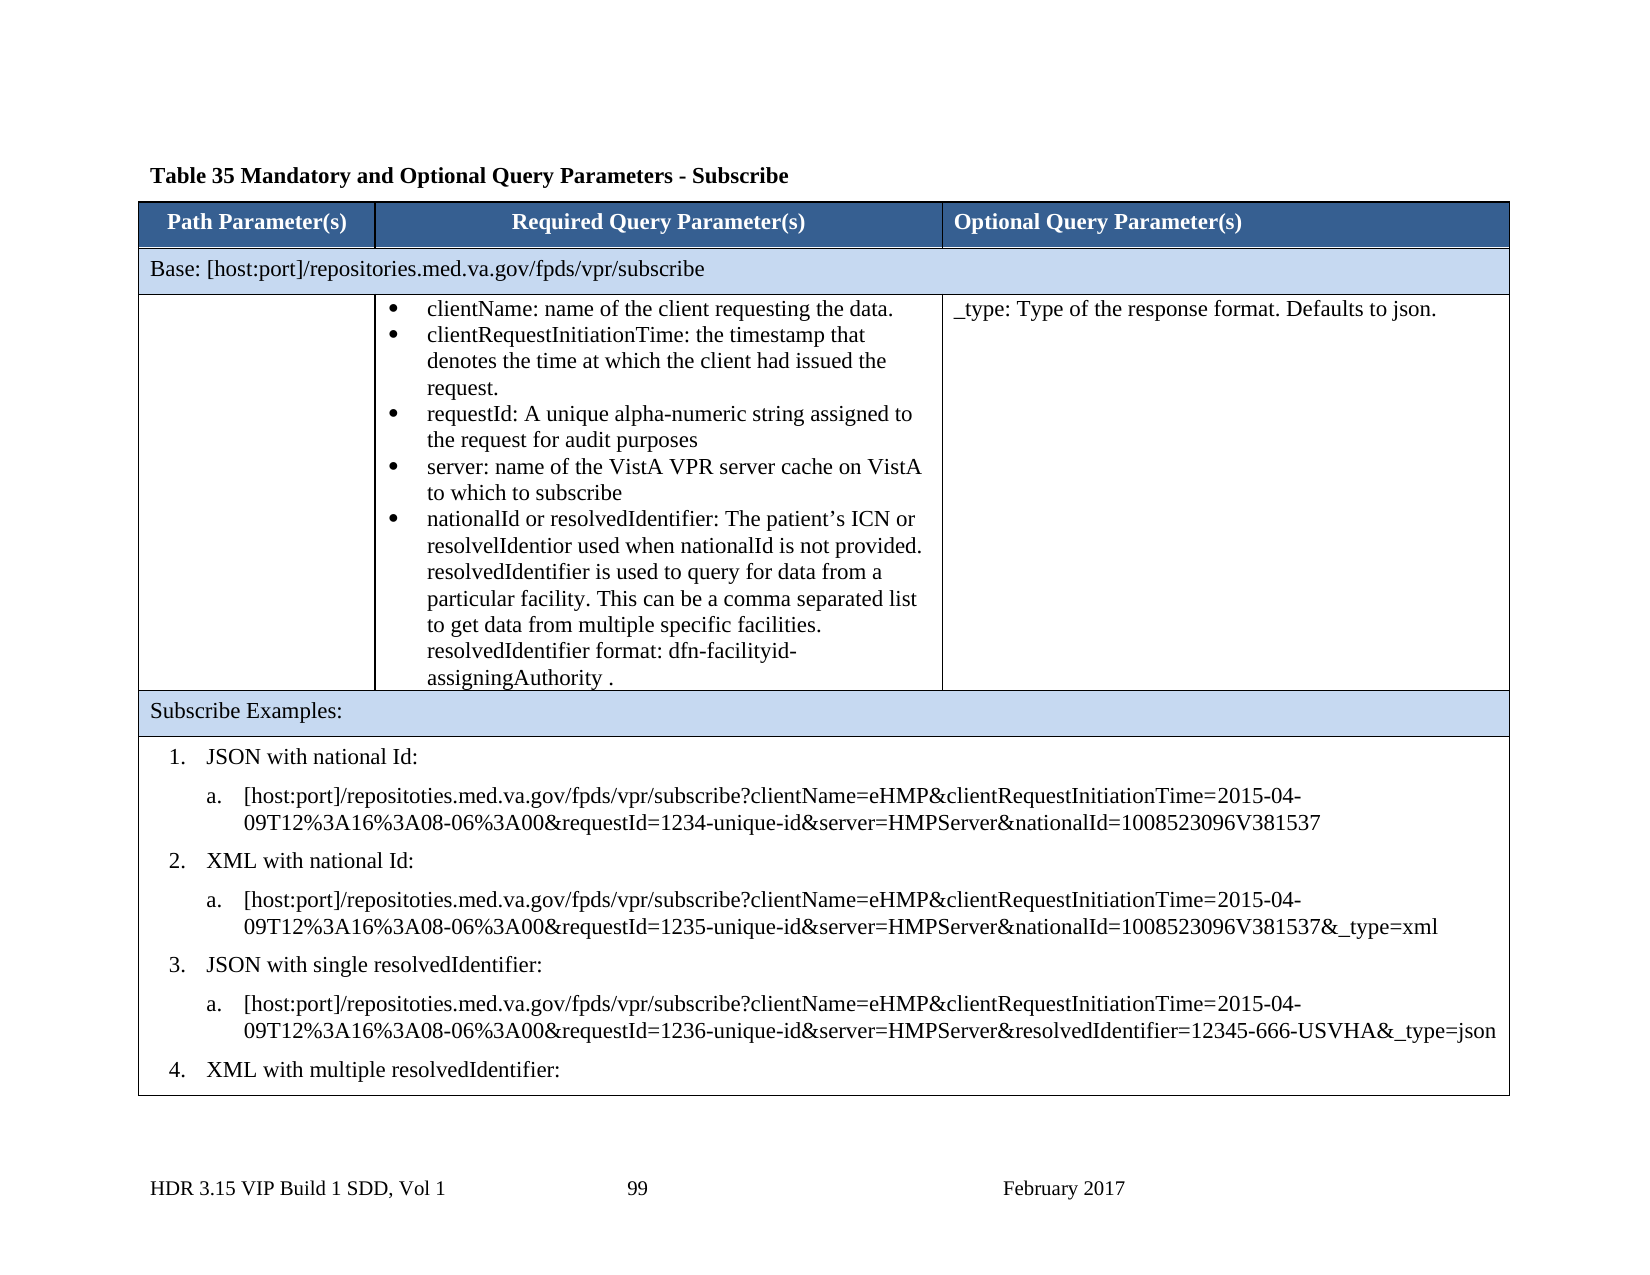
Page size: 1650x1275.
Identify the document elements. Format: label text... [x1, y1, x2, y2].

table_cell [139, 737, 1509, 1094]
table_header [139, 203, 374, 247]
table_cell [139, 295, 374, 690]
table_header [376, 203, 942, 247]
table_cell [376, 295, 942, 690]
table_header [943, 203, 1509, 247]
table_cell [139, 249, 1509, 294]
text Table 35 Mandatory and Optional Query Parameters - Subscribe [150, 162, 1500, 189]
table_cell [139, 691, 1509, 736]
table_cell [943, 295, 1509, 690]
